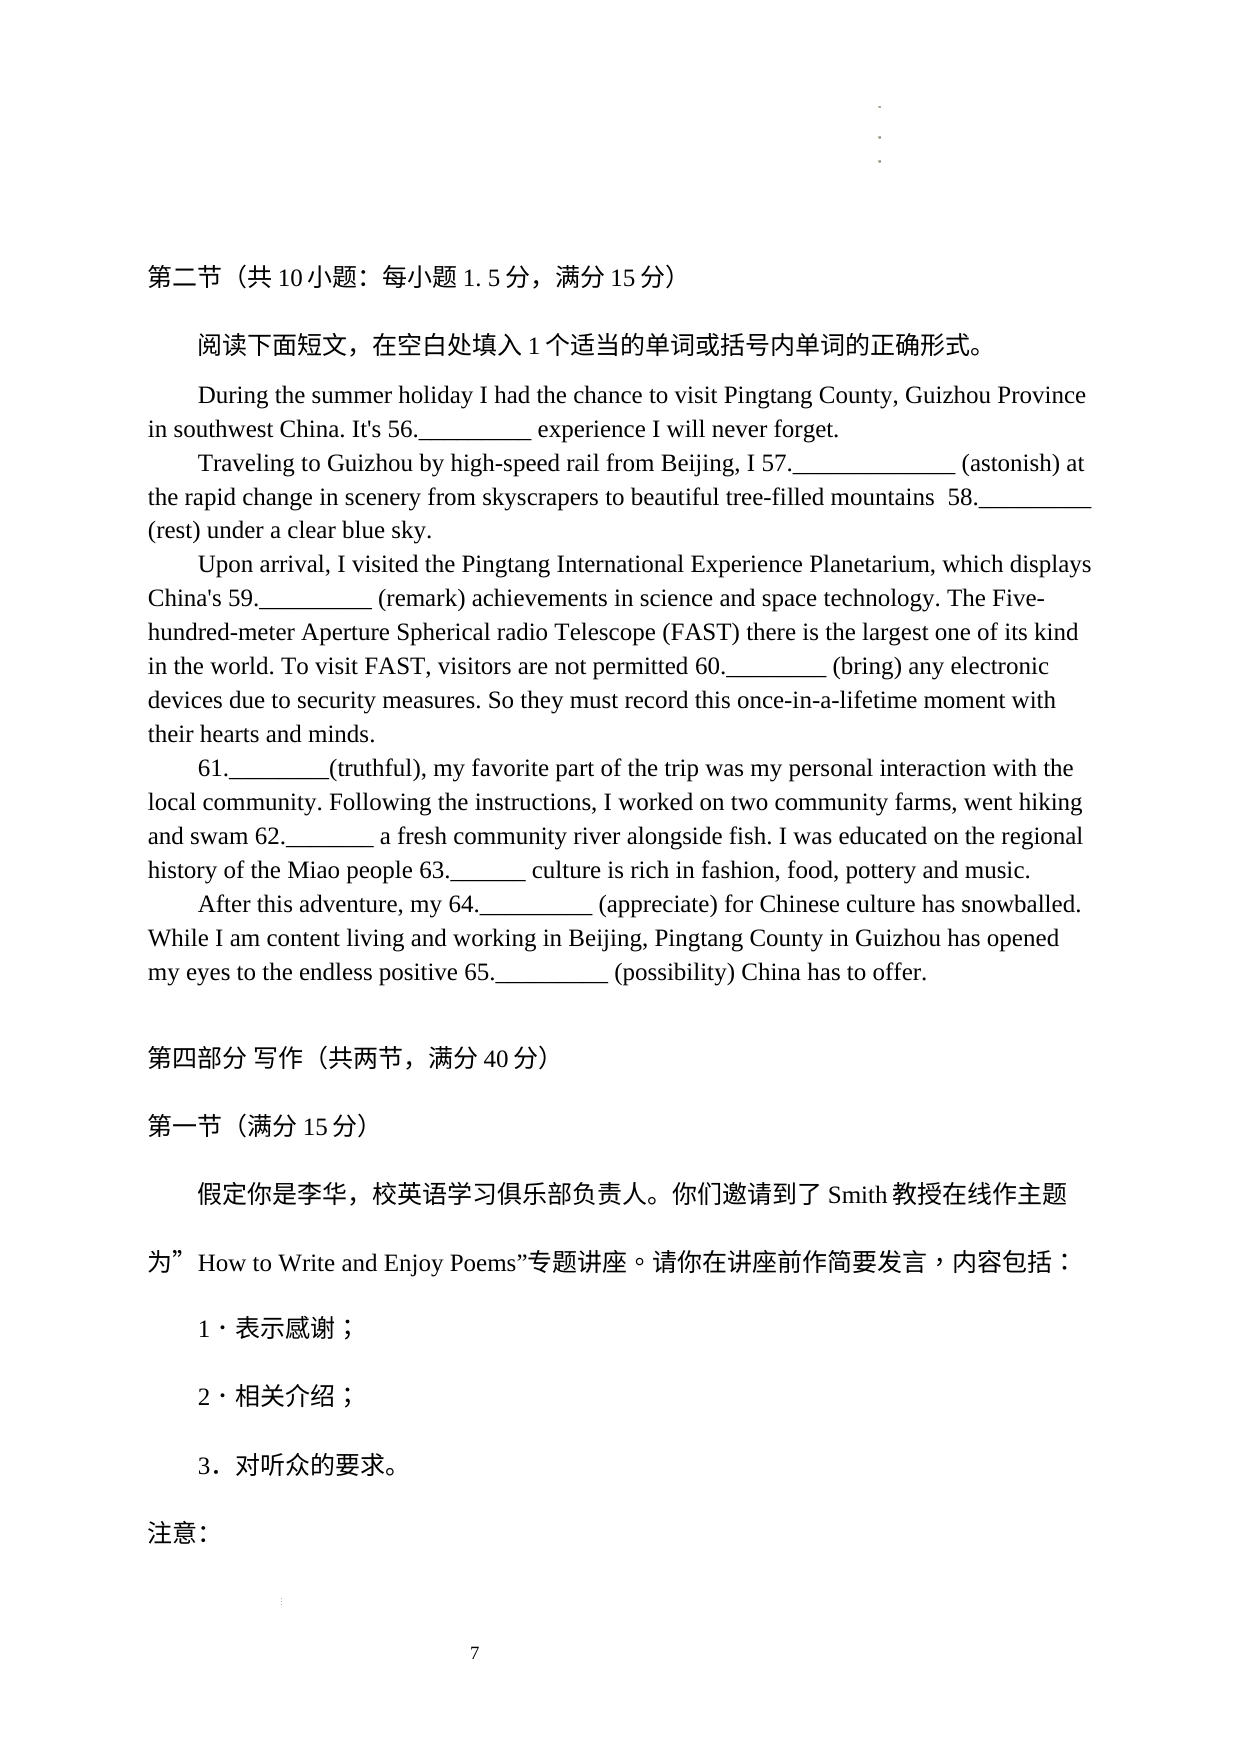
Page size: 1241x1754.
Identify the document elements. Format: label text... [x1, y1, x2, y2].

text 1．表示感谢； [148, 1294, 1093, 1362]
text 注意： [148, 1498, 1093, 1566]
text 第一节（满分15分） [148, 1090, 1093, 1158]
text 61.________(truthful), my favorite part of the trip was my personal interaction with the local community. Following the instructions, I worked on two community farms, went hiking and swam 62._______ a fresh community river alongside fish. I was educated on the regional history of the Miao people 63.______ culture is rich in fashion, food, pottery and music. [148, 751, 1093, 887]
text 第四部分 写作（共两节，满分40分） [148, 1022, 1093, 1090]
text After this adventure, my 64._________ (appreciate) for Chinese culture has snowballed. While I am content living and working in Beijing, Pingtang County in Guizhou has opened my eyes to the endless positive 65._________ (possibility) China has to offer. [148, 887, 1093, 988]
text Traveling to Guizhou by high-speed rail from Beijing, I 57._____________ (astonish) at the rapid change in scenery from skyscrapers to beautiful tree-filled mountains 58._________ (rest) under a clear blue sky. [148, 445, 1093, 547]
text 阅读下面短文，在空白处填入1个适当的单词或括号内单词的正确形式。 [148, 309, 1093, 377]
text 第二节（共10小题：每小题1. 5分，满分15分） [148, 241, 1093, 309]
text 2．相关介绍； [148, 1362, 1093, 1430]
text During the summer holiday I had the chance to visit Pingtang County, Guizhou Province in southwest China. It's 56._________ experience I will never forget. [148, 377, 1093, 445]
text 3．对听众的要求。 [148, 1430, 1093, 1498]
text 假定你是李华，校英语学习俱乐部负责人。你们邀请到了Smith教授在线作主题为”How to Write and Enjoy Poems”专题讲座。请你在讲座前作简要发言，内容包括： [148, 1158, 1093, 1294]
text Upon arrival, I visited the Pingtang International Experience Planetarium, which displays China's 59._________ (remark) achievements in science and space technology. The Five-hundred-meter Aperture Spherical radio Telescope (FAST) there is the largest one of its kind in the world. To visit FAST, visitors are not permitted 60.________ (bring) any electronic devices due to security measures. So they must record this once-in-a-lifetime moment with their hearts and minds. [148, 547, 1093, 751]
